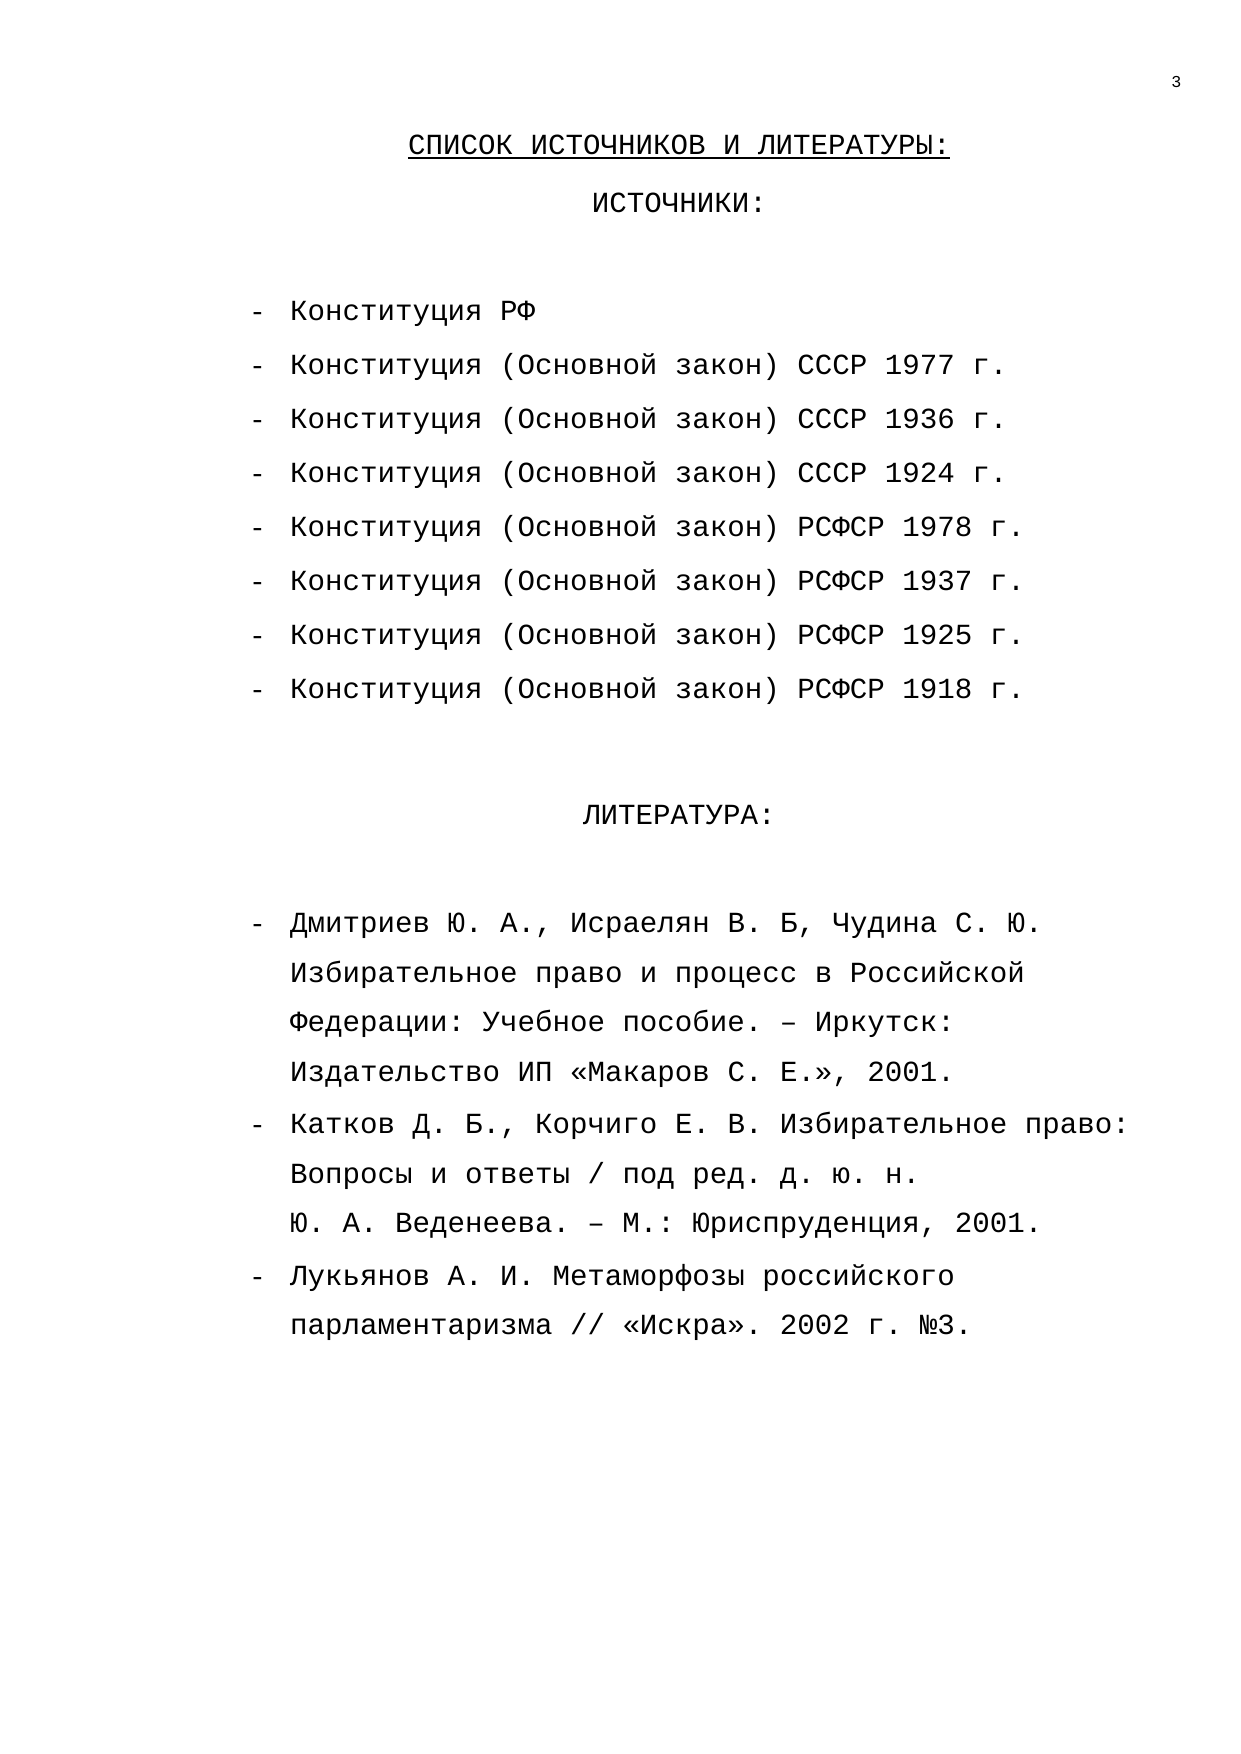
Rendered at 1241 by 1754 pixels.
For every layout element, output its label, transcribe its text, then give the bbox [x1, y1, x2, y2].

list Лукьянов А. И. Метаморфозы российского парламентаризма // «Искра». 2002 г. №3. [252, 1258, 1181, 1343]
subtitle Список источников и литературы: [177, 130, 1181, 163]
list Конституция (Основной закон) СССР 1936 г. [252, 401, 1181, 437]
list Конституция (Основной закон) СССР 1977 г. [252, 347, 1181, 383]
list Конституция (Основной закон) СССР 1924 г. [252, 455, 1181, 491]
list Катков Д. Б., Корчиго Е. В. Избирательное право: Вопросы и ответы / под ред. д. ю. н. Ю. А. Веденеева. – М.: Юриспруденция, 2001. [252, 1106, 1181, 1241]
subtitle Источники: [177, 188, 1181, 221]
list Конституция РФ [252, 293, 1181, 329]
subtitle Литература: [177, 800, 1181, 833]
list Конституция (Основной закон) РСФСР 1918 г. [252, 672, 1181, 708]
list Дмитриев Ю. А., Исраелян В. Б, Чудина С. Ю. Избирательное право и процесс в Российской Федерации: Учебное пособие. – Иркутск: Издательство ИП «Макаров С. Е.», 2001. [252, 905, 1181, 1090]
list Конституция (Основной закон) РСФСР 1925 г. [252, 617, 1181, 653]
list Конституция (Основной закон) РСФСР 1978 г. [252, 509, 1181, 545]
list Конституция (Основной закон) РСФСР 1937 г. [252, 563, 1181, 599]
